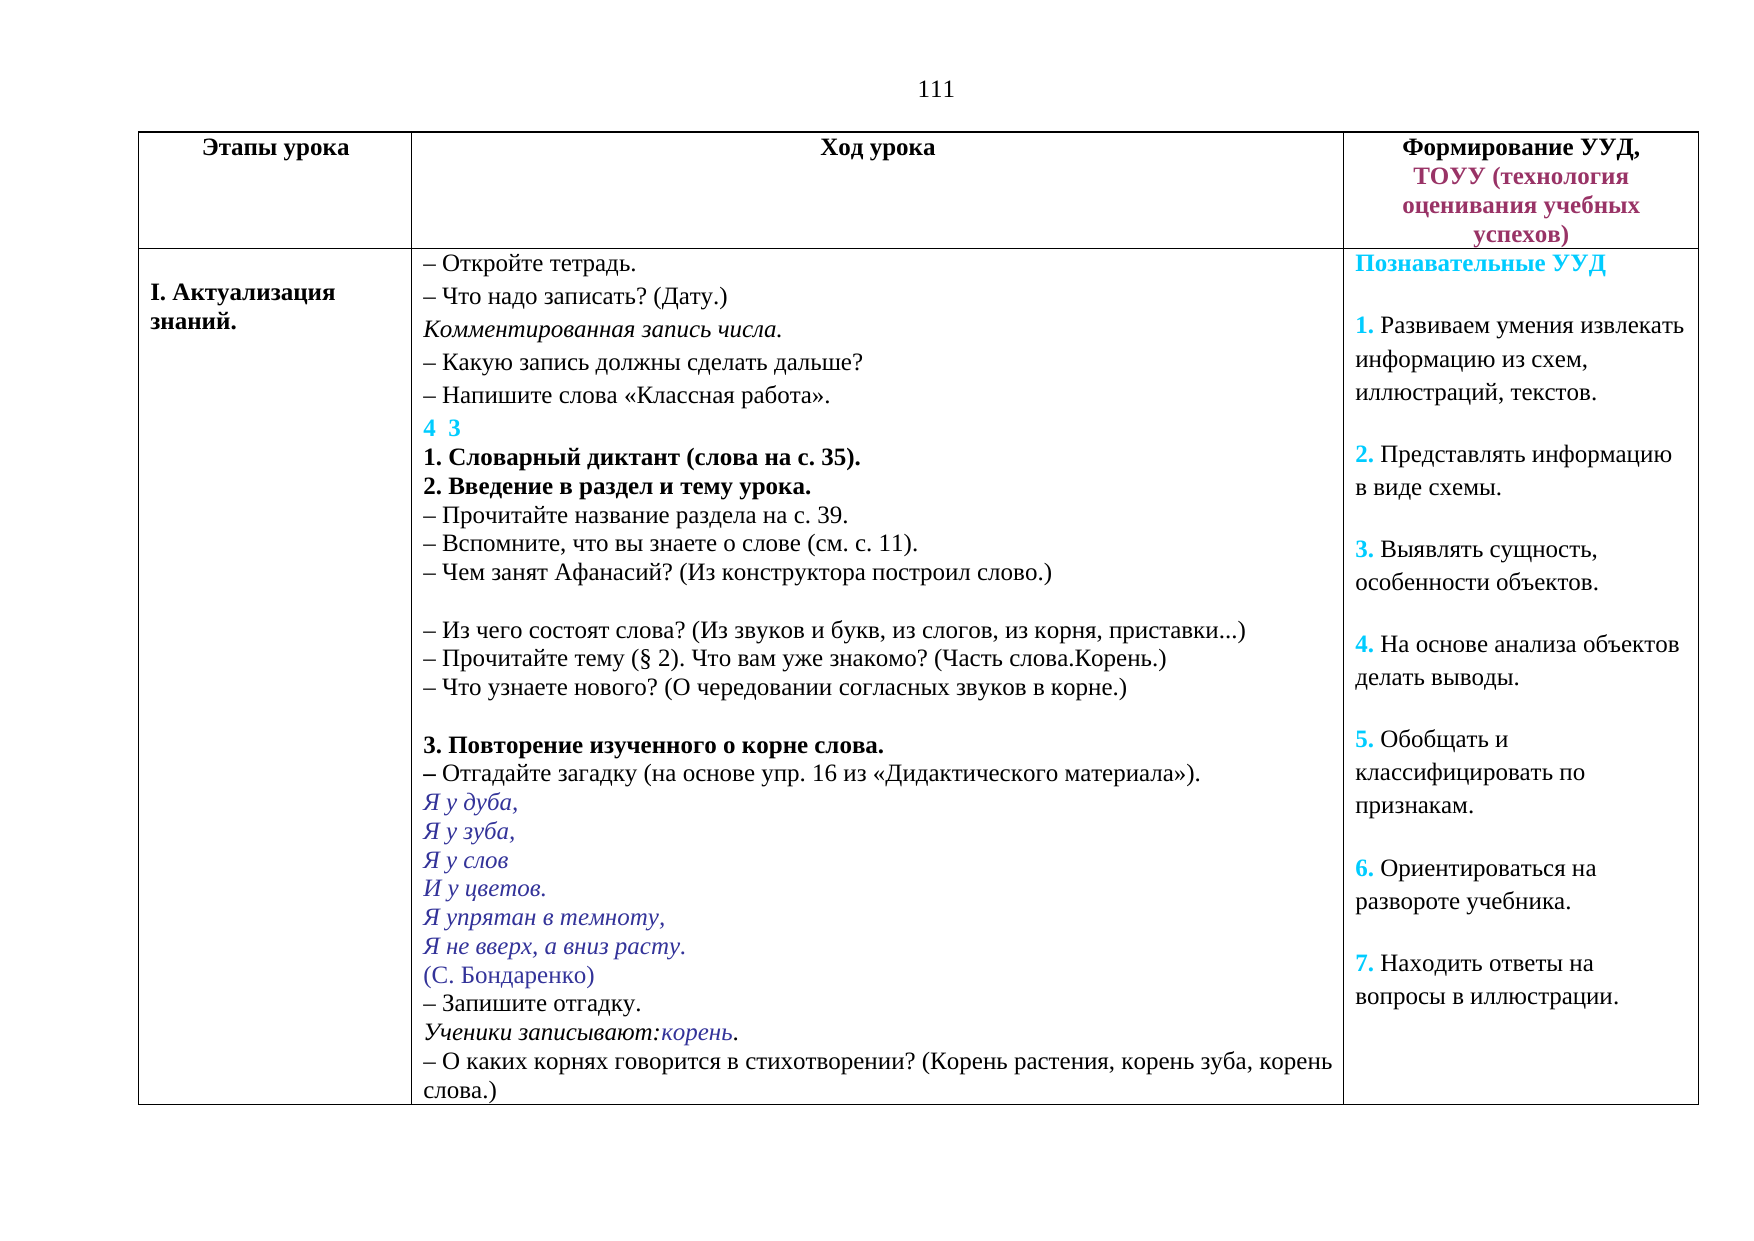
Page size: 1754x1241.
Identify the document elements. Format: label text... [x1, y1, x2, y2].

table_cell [412, 249, 1343, 1103]
table_header Формирование УУД, ТОУУ (технология оценивания учебных успехов) [1344, 133, 1698, 247]
table_header Ход урока [412, 133, 1343, 247]
table_header Этапы урока [139, 133, 411, 247]
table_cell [1344, 249, 1698, 1103]
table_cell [139, 249, 411, 1103]
